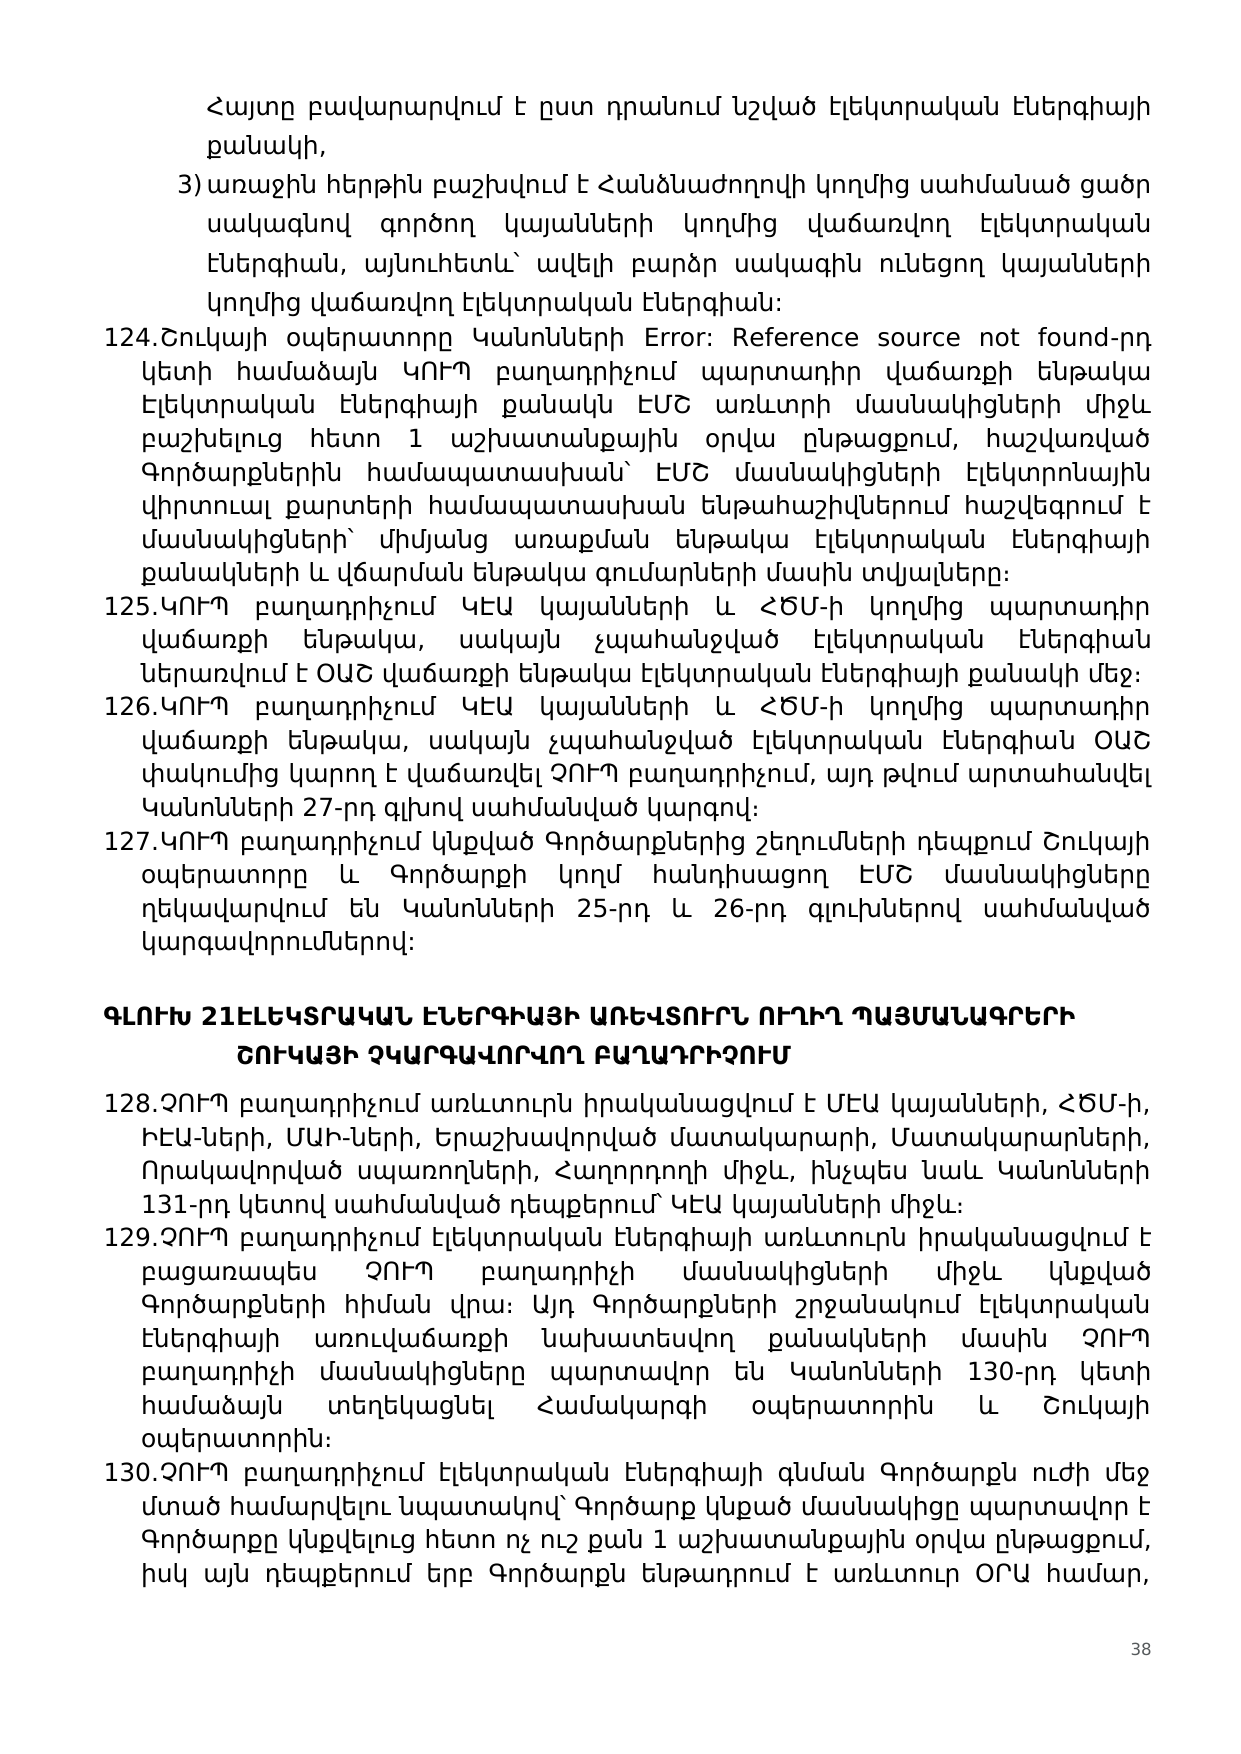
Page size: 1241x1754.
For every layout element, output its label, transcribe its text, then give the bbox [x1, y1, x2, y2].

text ԿՈՒՊ բաղադրիչում ԿԷԱ կայանների և ՀԾՄ-ի կողմից պարտադիր վաճառքի ենթակա, սակայն չպահանջված էլեկտրական էներգիան ՕԱՇ փակումից կարող է վաճառվել ՉՈՒՊ բաղադրիչում, այդ թվում արտահանվել Կանոնների 27-րդ գլխով սահմանված կարգով։ [103, 693, 1152, 822]
text ԿՈՒՊ բաղադրիչում կնքված Գործարքներից շեղումների դեպքում Շուկայի օպերատորը և Գործարքի կողմ հանդիսացող ԷՄՇ մասնակիցները ղեկավարվում են Կանոնների 25-րդ և 26-րդ գլուխներով սահմանված կարգավորումներով: [103, 827, 1152, 957]
text Շուկայի օպերատորը Կանոնների 123-րդ կետի համաձայն ԿՈՒՊ բաղադրիչում պարտադիր վաճառքի ենթակա Էլեկտրական էներգիայի քանակն ԷՄՇ առևտրի մասնակիցների միջև բաշխելուց հետո 1 աշխատանքային օրվա ընթացքում, հաշվառված Գործարքներին համապատասխան՝ ԷՄՇ մասնակիցների էլեկտրոնային վիրտուալ քարտերի համապատասխան ենթահաշիվներում հաշվեգրում է մասնակիցների՝ միմյանց առաքման ենթակա էլեկտրական էներգիայի քանակների և վճարման ենթակա գումարների մասին տվյալները։ [103, 324, 1152, 588]
subtitle ԷԼԵԿՏՐԱԿԱՆ ԷՆԵՐԳԻԱՅԻ ԱՌԵՎՏՈՒՐՆ ՈՒՂԻՂ ՊԱՅՄԱՆԱԳՐԵՐԻ ՇՈՒԿԱՅԻ ՉԿԱՐԳԱՎՈՐՎՈՂ ԲԱՂԱԴՐԻՉՈՒՄ [103, 998, 1152, 1072]
text ՉՈՒՊ բաղադրիչում էլեկտրական էներգիայի առևտուրն իրականացվում է բացառապես ՉՈՒՊ բաղադրիչի մասնակիցների միջև կնքված Գործարքների հիման վրա։ Այդ Գործարքների շրջանակում էլեկտրական էներգիայի առուվաճառքի նախատեսվող քանակների մասին ՉՈՒՊ բաղադրիչի մասնակիցները պարտավոր են Կանոնների 130-րդ կետի համաձայն տեղեկացնել Համակարգի օպերատորին և Շուկայի օպերատորին։ [103, 1223, 1152, 1454]
text առաջին հերթին բաշխվում է Հանձնաժողովի կողմից սահմանած ցածր սակագնով գործող կայանների կողմից վաճառվող էլեկտրական էներգիան, այնուհետև՝ ավելի բարձր սակագին ունեցող կայանների կողմից վաճառվող էլեկտրական էներգիան: [177, 167, 1152, 318]
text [103, 1458, 1152, 1588]
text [177, 89, 1152, 162]
text ՉՈՒՊ բաղադրիչում առևտուրն իրականացվում է ՄԷԱ կայանների, ՀԾՄ-ի, ԻԷԱ-ների, ՄԱԻ-ների, Երաշխավորված մատակարարի, Մատակարարների, Որակավորված սպառողների, Հաղորդողի միջև, ինչպես նաև Կանոնների 131-րդ կետով սահմանված դեպքերում՝ ԿԷԱ կայանների միջև։ [103, 1089, 1152, 1219]
text ԿՈՒՊ բաղադրիչում ԿԷԱ կայանների և ՀԾՄ-ի կողմից պարտադիր վաճառքի ենթակա, սակայն չպահանջված էլեկտրական էներգիան ներառվում է ՕԱՇ վաճառքի ենթակա էլեկտրական էներգիայի քանակի մեջ։ [103, 592, 1152, 688]
